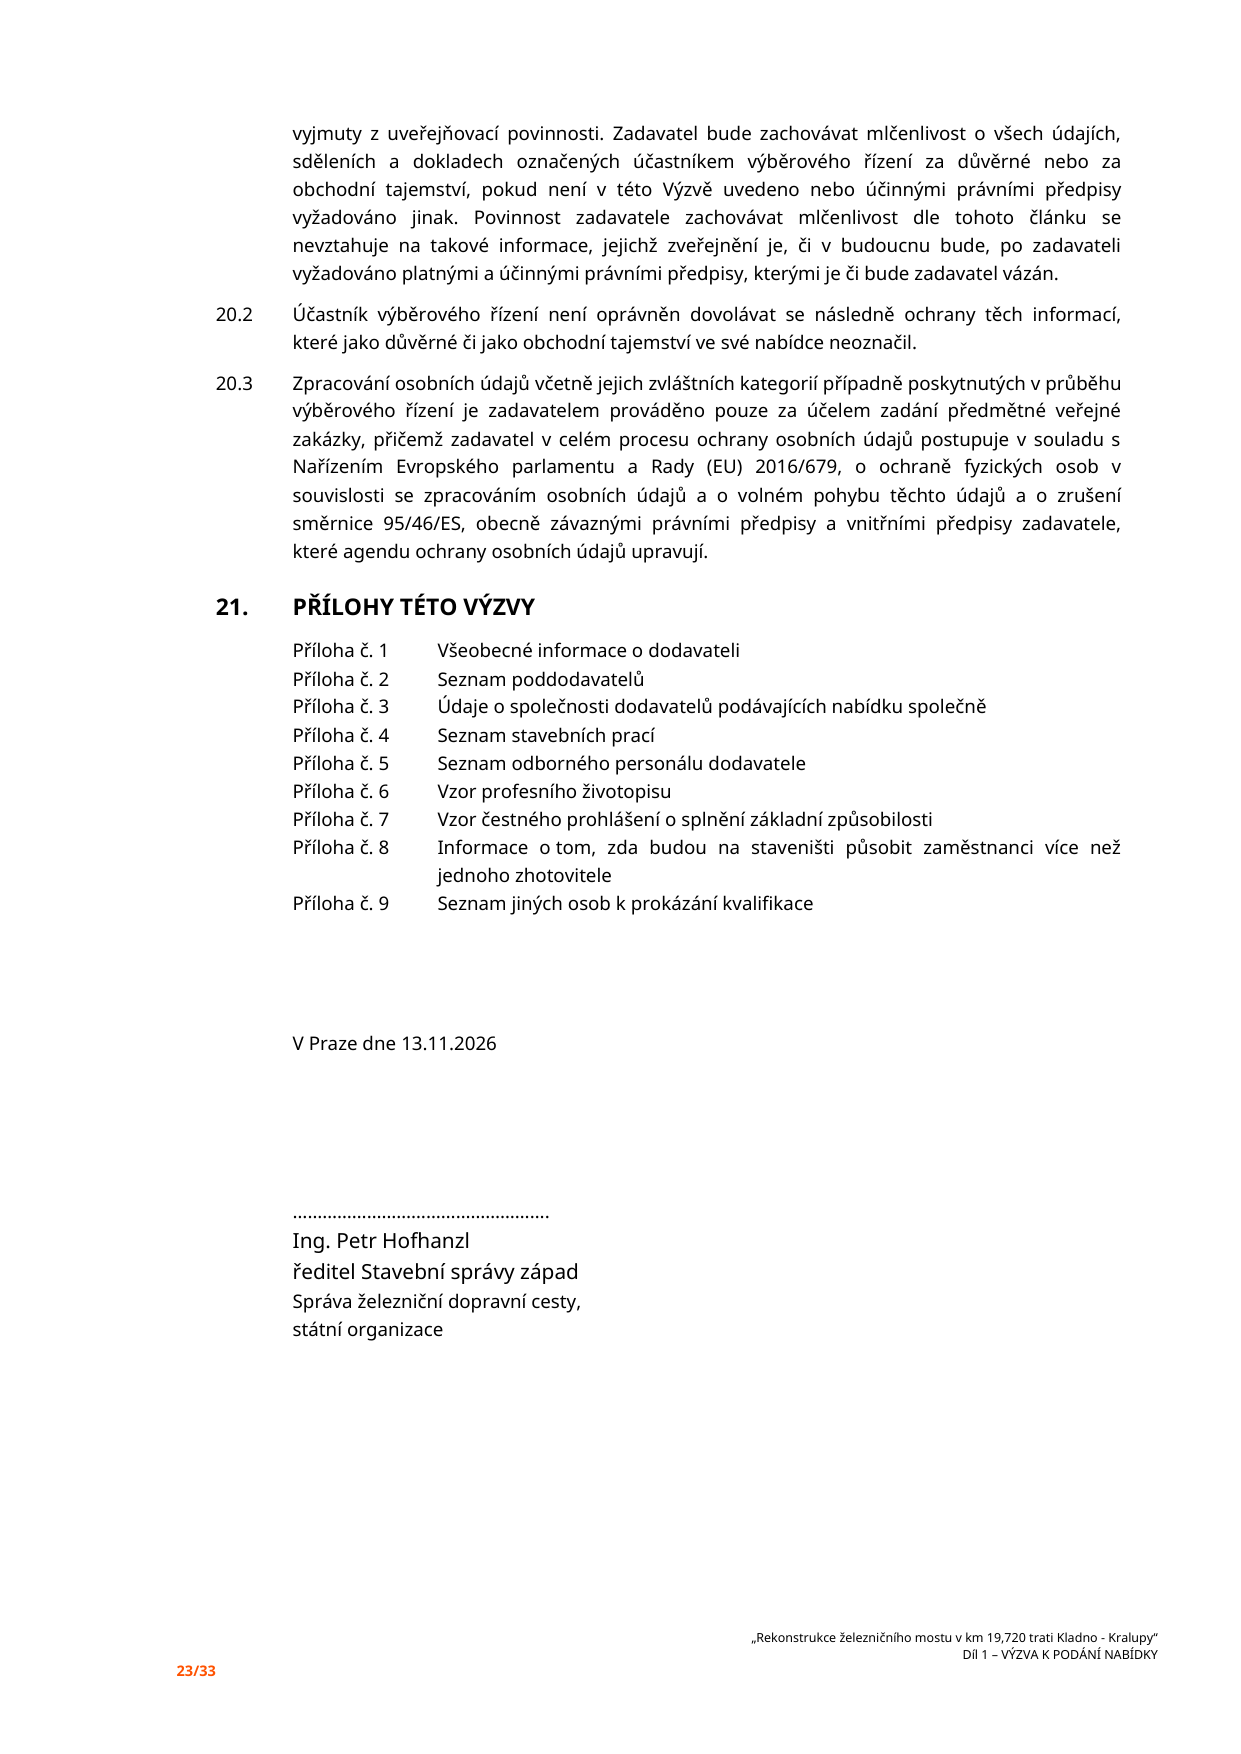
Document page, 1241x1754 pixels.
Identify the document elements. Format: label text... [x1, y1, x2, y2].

text ……………………………………………. [292, 1198, 1122, 1224]
text Příloha č. 6 Vzor profesního životopisu [292, 778, 1122, 803]
text Příloha č. 3 Údaje o společnosti dodavatelů podávajících nabídku společně [292, 694, 1122, 719]
text V Praze dne 19.11.2019 [292, 1030, 1122, 1056]
text Příloha č. 4 Seznam stavebních prací [292, 722, 1122, 747]
text státní organizace [292, 1317, 1122, 1342]
text Příloha č. 9 Seznam jiných osob k prokázání kvalifikace [292, 890, 1122, 916]
text Příloha č. 1 Všeobecné informace o dodavateli [292, 638, 1122, 663]
text Příloha č. 8 Informace o tom, zda budou na staveništi působit zaměstnanci více než jednoho zhotovitele [292, 834, 1122, 887]
text Ing. Petr Hofhanzl [292, 1226, 1122, 1255]
text Zpracování osobních údajů včetně jejich zvláštních kategorií případně poskytnutých v průběhu výběrového řízení je zadavatelem prováděno pouze za účelem zadání předmětné veřejné zakázky, přičemž zadavatel v celém procesu ochrany osobních údajů postupuje v souladu s Nařízením Evropského parlamentu a Rady (EU) 2016/679, o ochraně fyzických osob v souvislosti se zpracováním osobních údajů a o volném pohybu těchto údajů a o zrušení směrnice 95/46/ES, obecně závaznými právními předpisy a vnitřními předpisy zadavatele, které agendu ochrany osobních údajů upravují. [216, 370, 1122, 563]
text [216, 121, 1122, 286]
text PŘÍLOHY TÉTO VÝZVY [216, 591, 1122, 622]
text Účastník výběrového řízení není oprávněn dovolávat se následně ochrany těch informací, které jako důvěrné či jako obchodní tajemství ve své nabídce neoznačil. [216, 301, 1122, 355]
text Správa železniční dopravní cesty, [292, 1289, 1122, 1314]
text Příloha č. 5 Seznam odborného personálu dodavatele [292, 750, 1122, 775]
text ředitel Stavební správy západ [292, 1257, 1122, 1286]
text Příloha č. 7 Vzor čestného prohlášení o splnění základní způsobilosti [292, 806, 1122, 831]
text Příloha č. 2 Seznam poddodavatelů [292, 666, 1122, 691]
